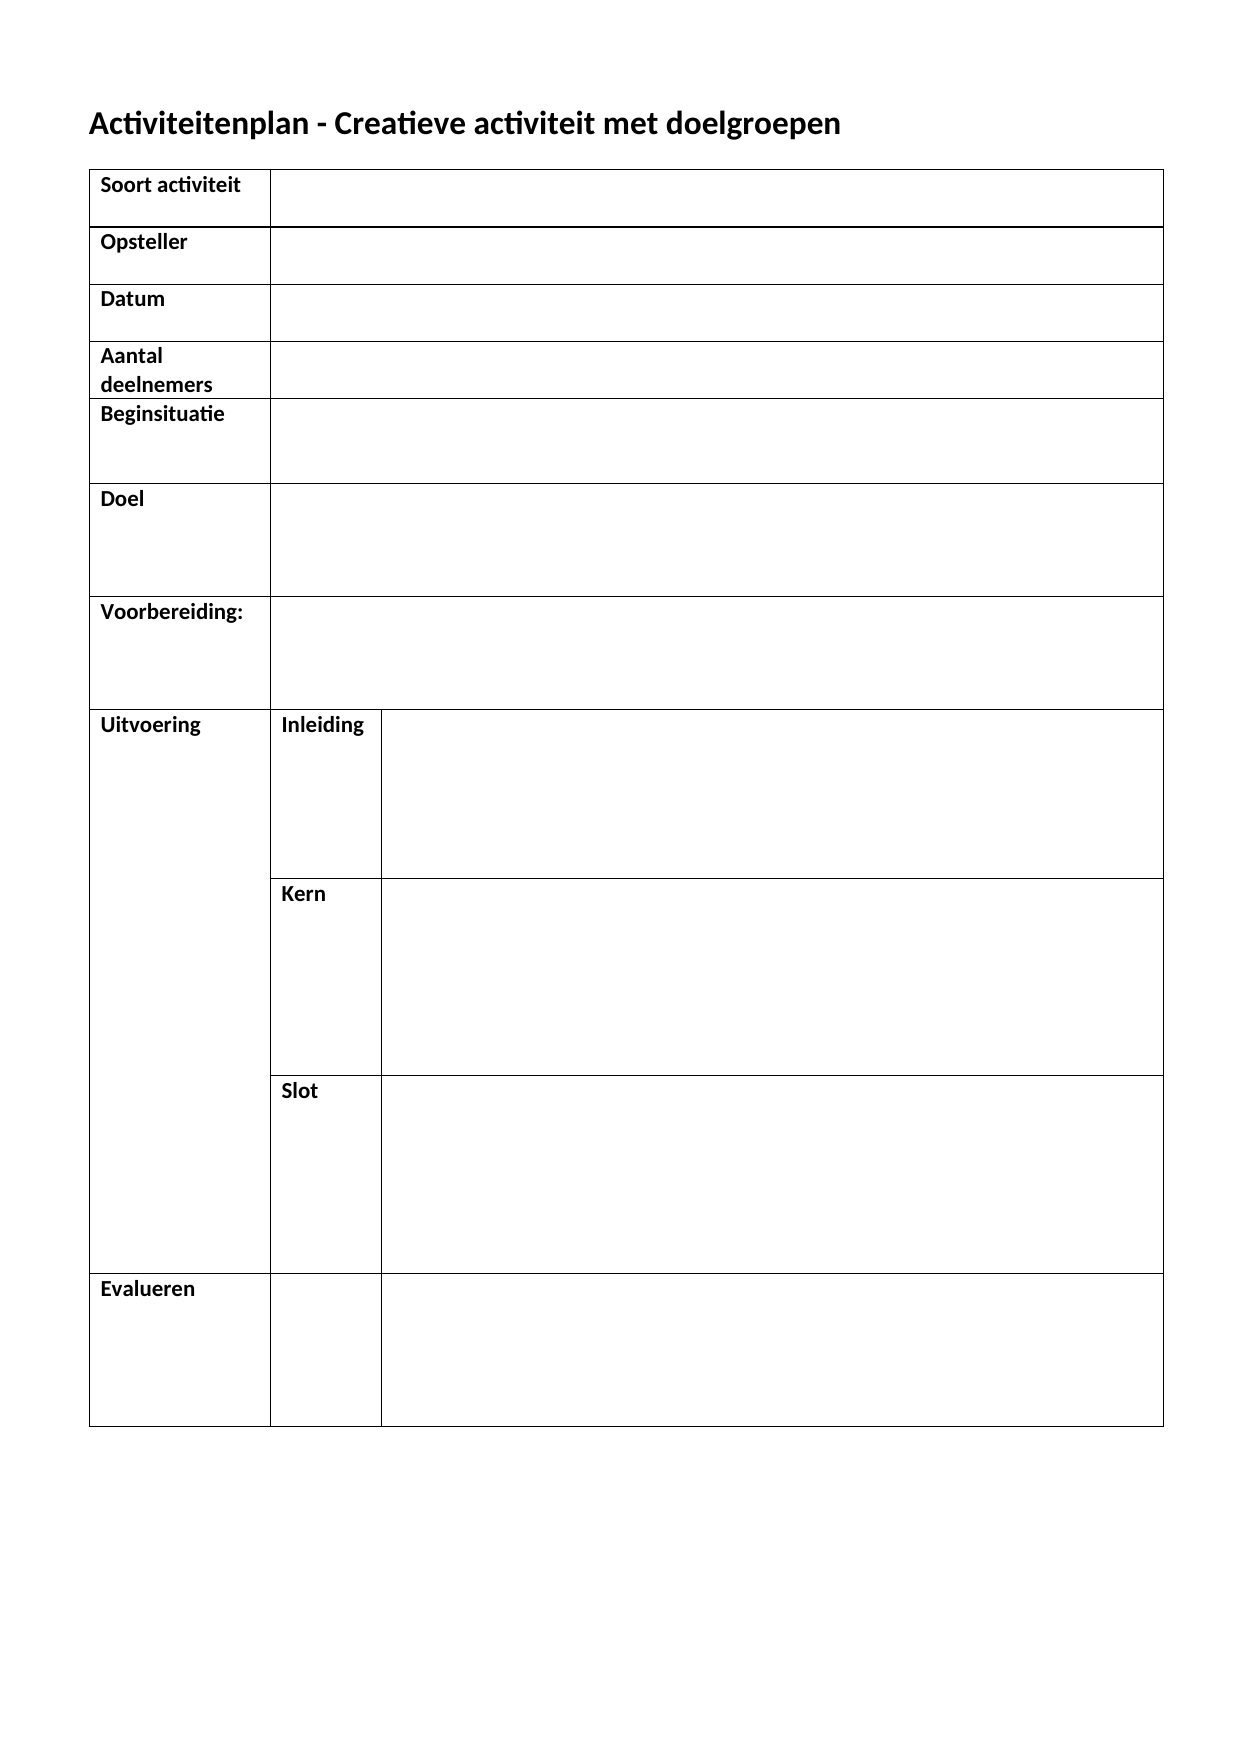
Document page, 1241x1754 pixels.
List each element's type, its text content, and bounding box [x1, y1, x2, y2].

table_cell [382, 879, 1163, 1075]
table_cell Voorbereiding: [90, 597, 270, 709]
table_header [271, 170, 1163, 226]
table_cell Opsteller [90, 228, 270, 283]
table_cell [382, 1076, 1163, 1273]
table_cell Evalueren [90, 1274, 270, 1426]
table_cell [271, 228, 1163, 283]
table_cell [271, 285, 1163, 341]
table_cell Slot [271, 1076, 381, 1273]
table_cell Inleiding [271, 710, 381, 878]
table_cell [271, 597, 1163, 709]
table_cell Beginsituatie [90, 399, 270, 483]
table_cell Kern [271, 879, 381, 1075]
table_header Soort activiteit [90, 170, 270, 226]
table_cell Uitvoering [90, 710, 270, 1273]
text Activiteitenplan - Creatieve activiteit met doelgroepen [89, 102, 1152, 142]
table_cell [271, 342, 1163, 398]
table_cell [271, 399, 1163, 483]
table_cell Aantal deelnemers [90, 342, 270, 398]
table_cell [271, 1274, 381, 1426]
table_cell Doel [90, 484, 270, 596]
table_cell [271, 484, 1163, 596]
table_cell [382, 710, 1163, 878]
table_cell Datum [90, 285, 270, 341]
table_cell [382, 1274, 1163, 1426]
